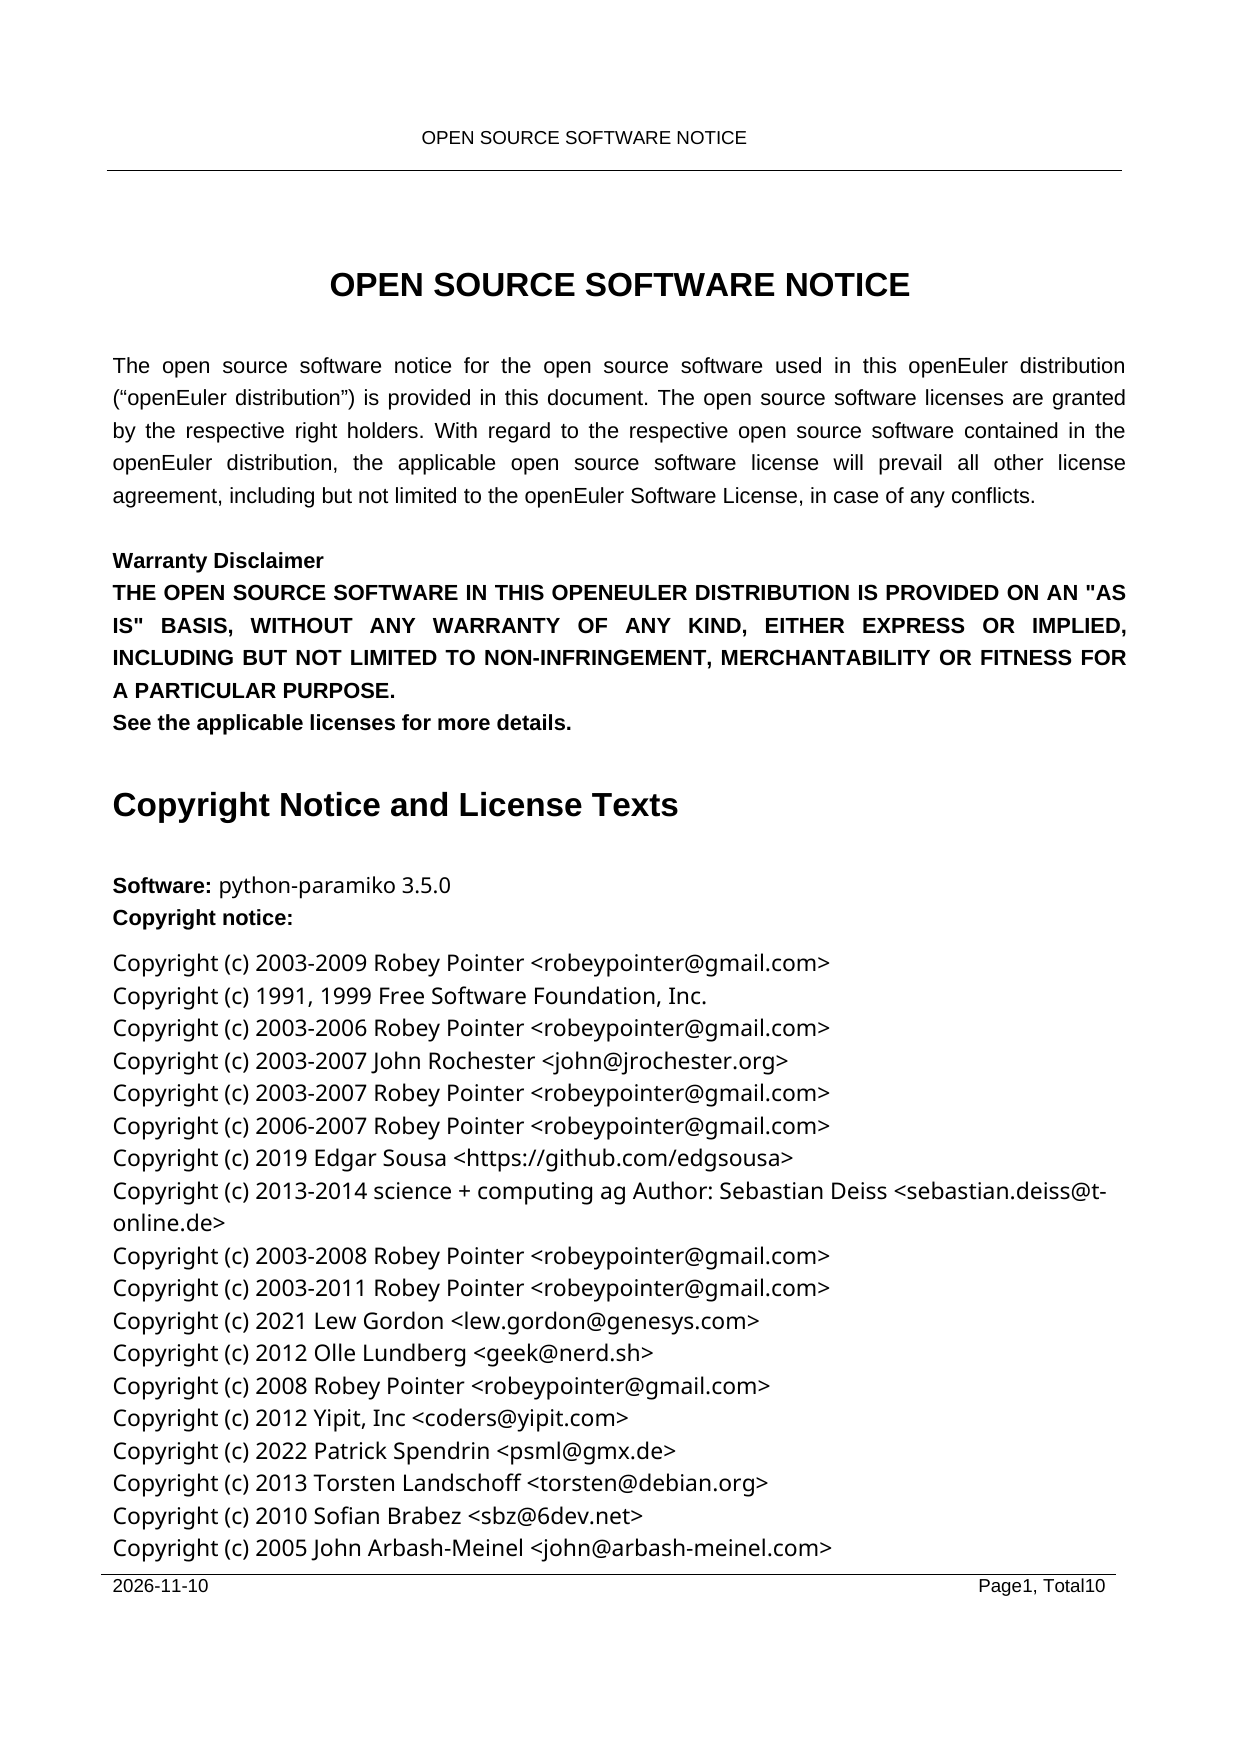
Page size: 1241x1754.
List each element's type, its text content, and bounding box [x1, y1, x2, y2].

text Copyright Notice and License Texts [112, 771, 1128, 836]
title Software: python-paramiko 3.5.0 [112, 869, 1128, 901]
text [112, 947, 1128, 1564]
text OPEN SOURCE SOFTWARE NOTICE [112, 251, 1128, 316]
text THE OPEN SOURCE SOFTWARE IN THIS OPENEULER DISTRIBUTION IS PROVIDED ON AN "AS IS" BASIS, WITHOUT ANY WARRANTY OF ANY KIND, EITHER EXPRESS OR IMPLIED, INCLUDING BUT NOT LIMITED TO NON-INFRINGEMENT, MERCHANTABILITY OR FITNESS FOR A PARTICULAR PURPOSE. See the applicable licenses for more details. [112, 576, 1128, 739]
text Copyright notice: [112, 901, 1128, 934]
text Warranty Disclaimer [112, 544, 1128, 576]
text The open source software notice for the open source software used in this openEuler distribution (“openEuler distribution”) is provided in this document. The open source software licenses are granted by the respective right holders. With regard to the respective open source software contained in the openEuler distribution, the applicable open source software license will prevail all other license agreement, including but not limited to the openEuler Software License, in case of any conflicts. [112, 349, 1128, 511]
